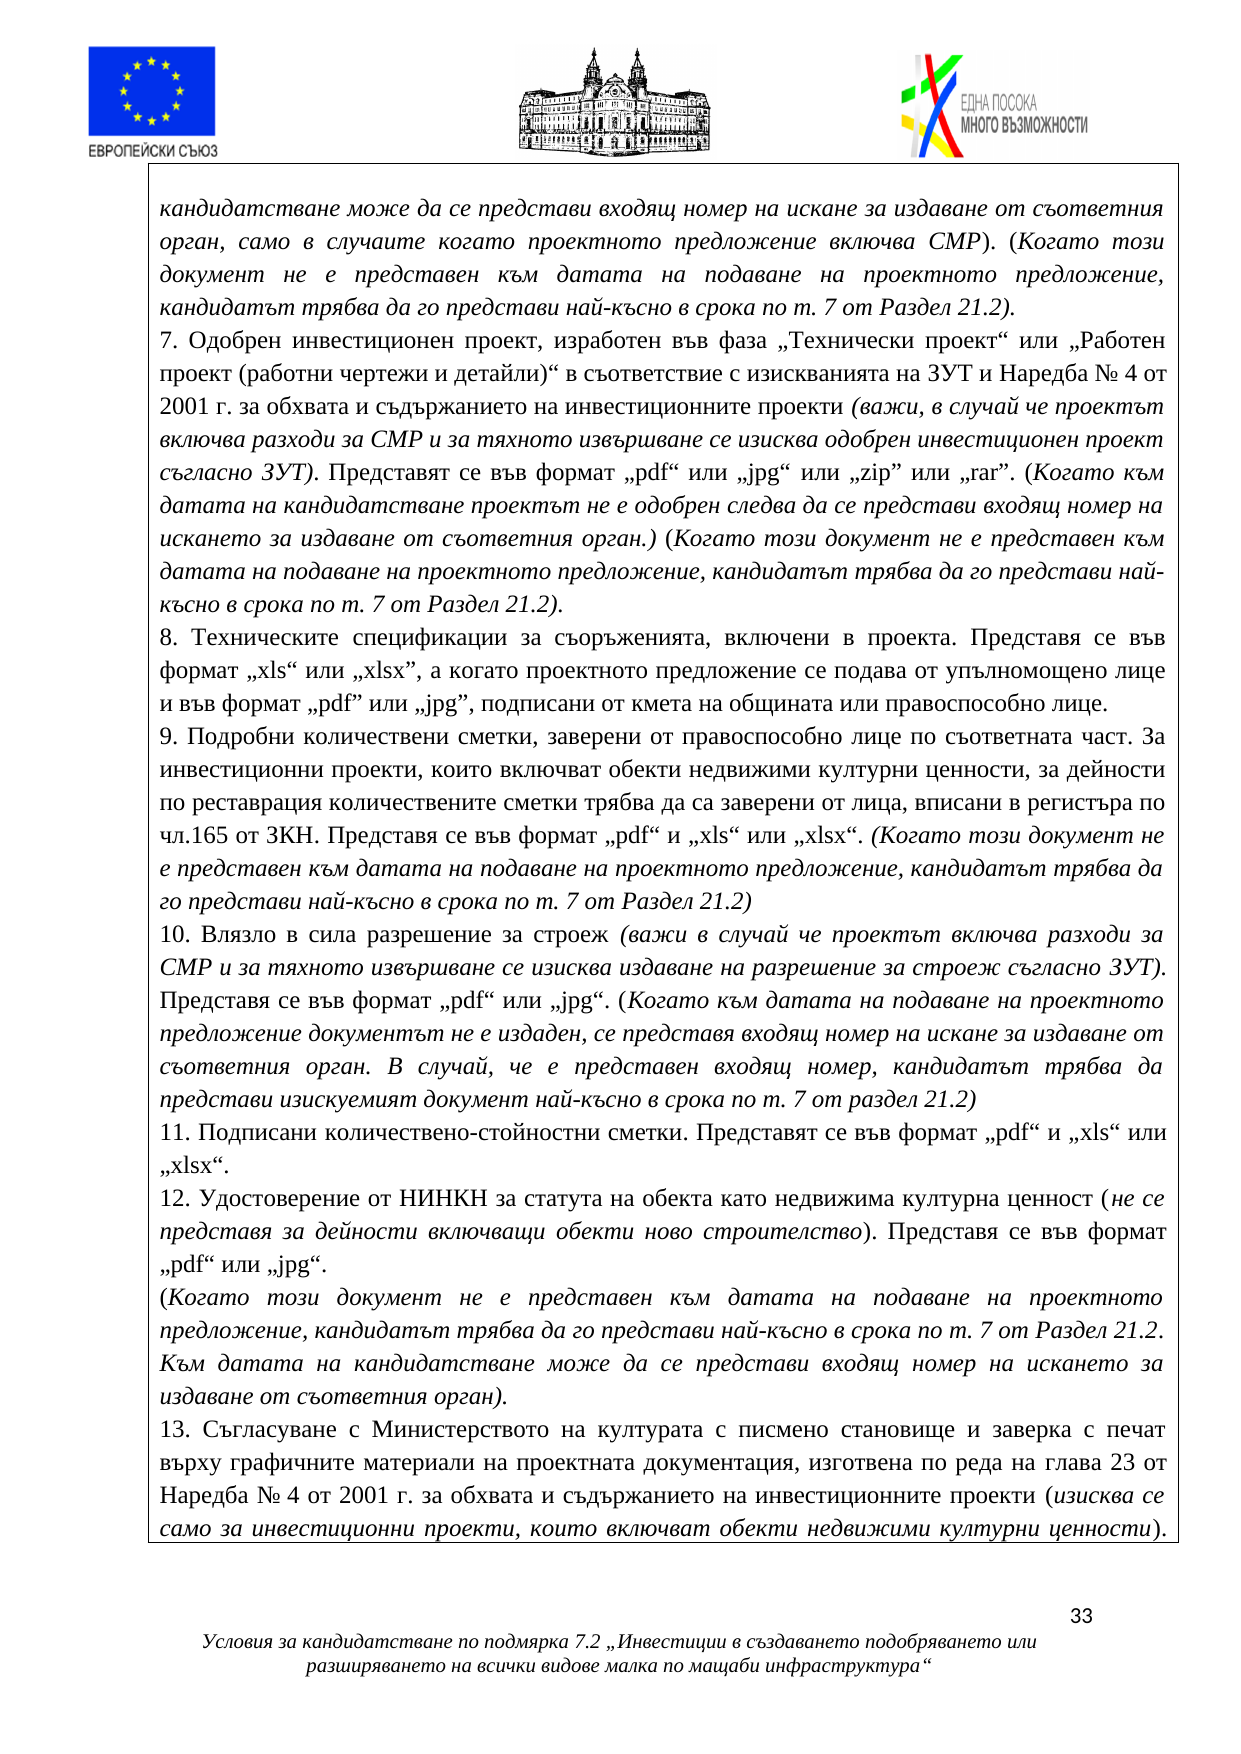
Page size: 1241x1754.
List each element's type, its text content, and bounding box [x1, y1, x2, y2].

picture [88, 45, 219, 160]
picture [896, 50, 1090, 160]
picture [514, 44, 718, 160]
